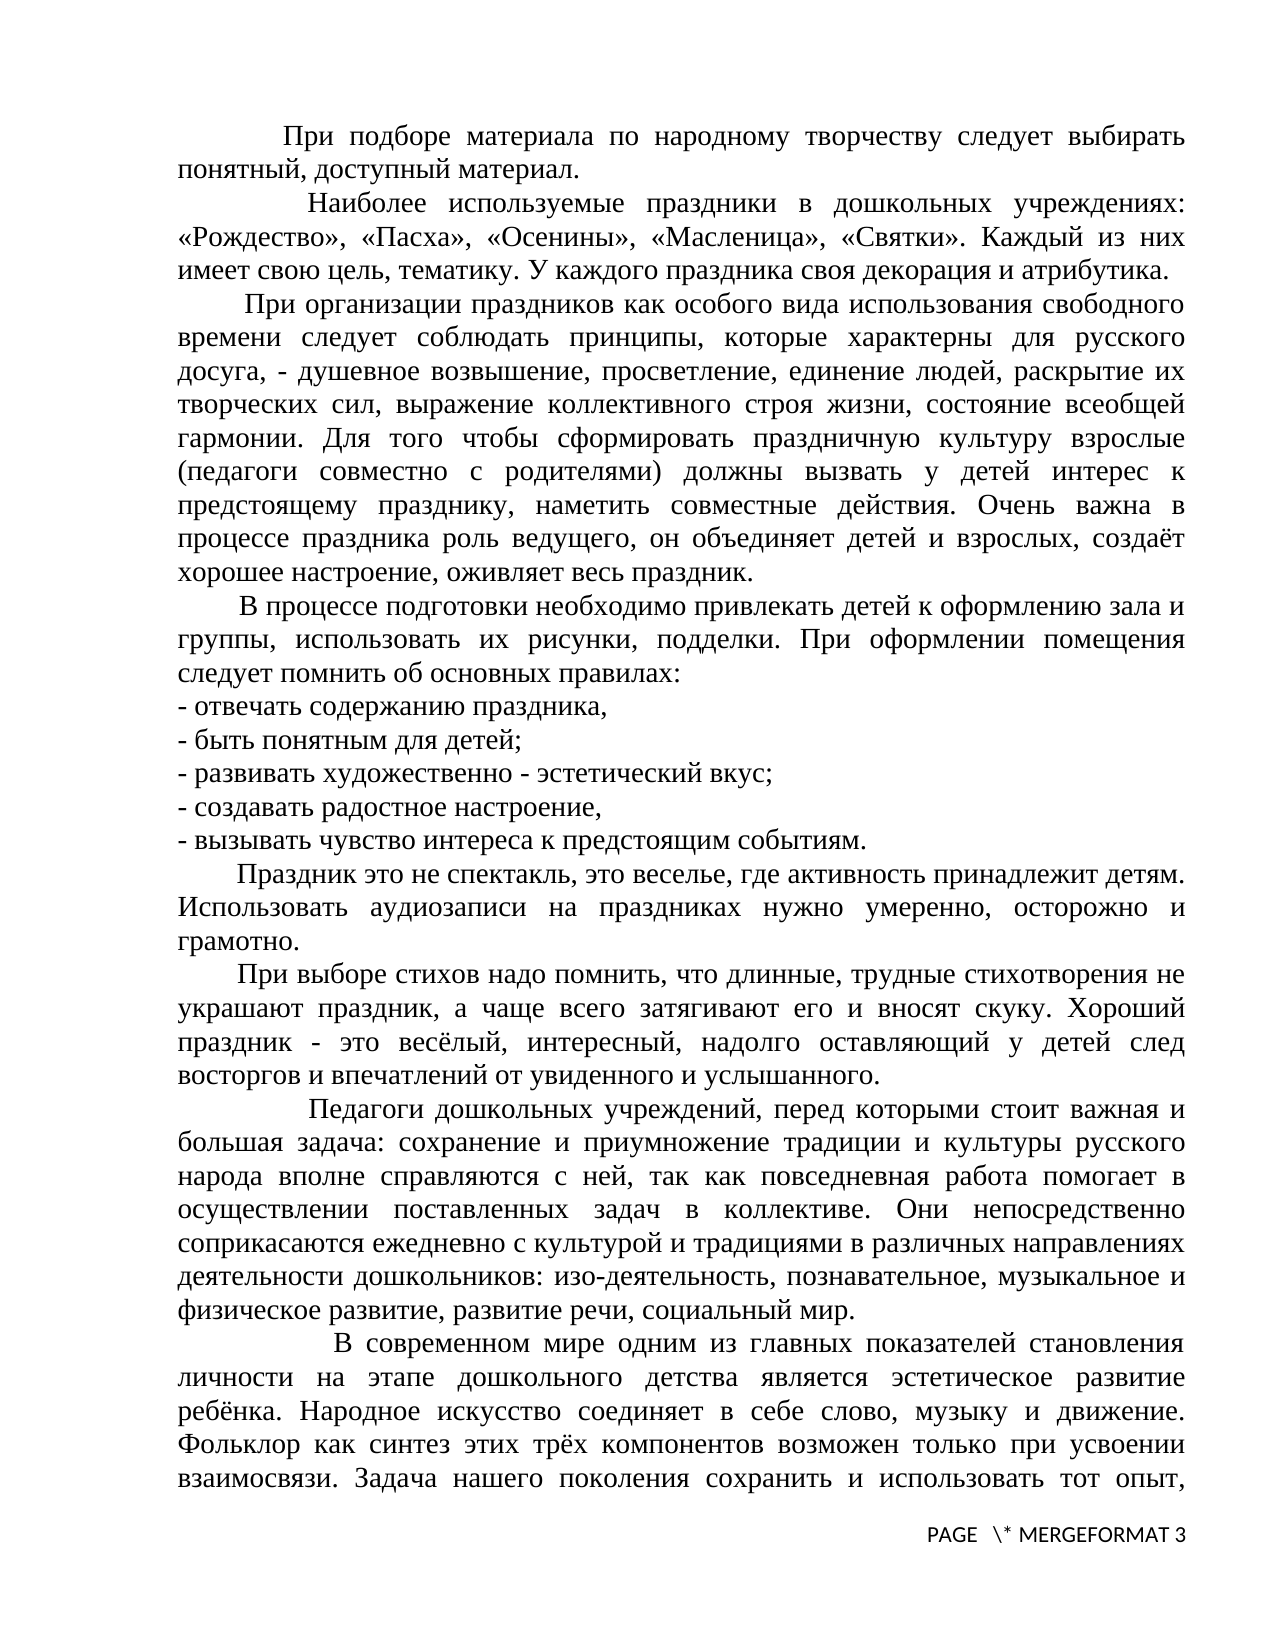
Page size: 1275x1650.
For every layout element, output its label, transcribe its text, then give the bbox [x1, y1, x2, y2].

text - создавать радостное настроение, [177, 789, 1186, 822]
text - развивать художественно - эстетический вкус; [177, 755, 1186, 789]
text - вызывать чувство интереса к предстоящим событиям. [177, 822, 1186, 856]
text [177, 1326, 1186, 1493]
text При организации праздников как особого вида использования свободного времени следует соблюдать принципы, которые характерны для русского досуга, - душевное возвышение, просветление, единение людей, раскрытие их творческих сил, выражение коллективного строя жизни, состояние всеобщей гармонии. Для того чтобы сформировать праздничную культуру взрослые (педагоги совместно с родителями) должны вызвать у детей интерес к предстоящему празднику, наметить совместные действия. Очень важна в процессе праздника роль ведущего, он объединяет детей и взрослых, создаёт хорошее настроение, оживляет весь праздник. [177, 286, 1186, 588]
text В процессе подготовки необходимо привлекать детей к оформлению зала и группы, использовать их рисунки, подделки. При оформлении помещения следует помнить об основных правилах: [177, 588, 1186, 688]
text Педагоги дошкольных учреждений, перед которыми стоит важная и большая задача: сохранение и приумножение традиции и культуры русского народа вполне справляются с ней, так как повседневная работа помогает в осуществлении поставленных задач в коллективе. Они непосредственно соприкасаются ежедневно с культурой и традициями в различных направлениях деятельности дошкольников: изо-деятельность, познавательное, музыкальное и физическое развитие, развитие речи, социальный мир. [177, 1091, 1186, 1326]
text При подборе материала по народному творчеству следует выбирать понятный, доступный материал. [177, 118, 1186, 185]
text Праздник это не спектакль, это веселье, где активность принадлежит детям. Использовать аудиозаписи на праздниках нужно умеренно, осторожно и грамотно. [177, 856, 1186, 957]
text - отвечать содержанию праздника, [177, 688, 1186, 722]
text Наиболее используемые праздники в дошкольных учреждениях: «Рождество», «Пасха», «Осенины», «Масленица», «Святки». Каждый из них имеет свою цель, тематику. У каждого праздника своя декорация и атрибутика. [177, 185, 1186, 286]
text При выборе стихов надо помнить, что длинные, трудные стихотворения не украшают праздник, а чаще всего затягивают его и вносят скуку. Хороший праздник - это весёлый, интересный, надолго оставляющий у детей след восторгов и впечатлений от увиденного и услышанного. [177, 957, 1186, 1091]
text - быть понятным для детей; [177, 722, 1186, 755]
